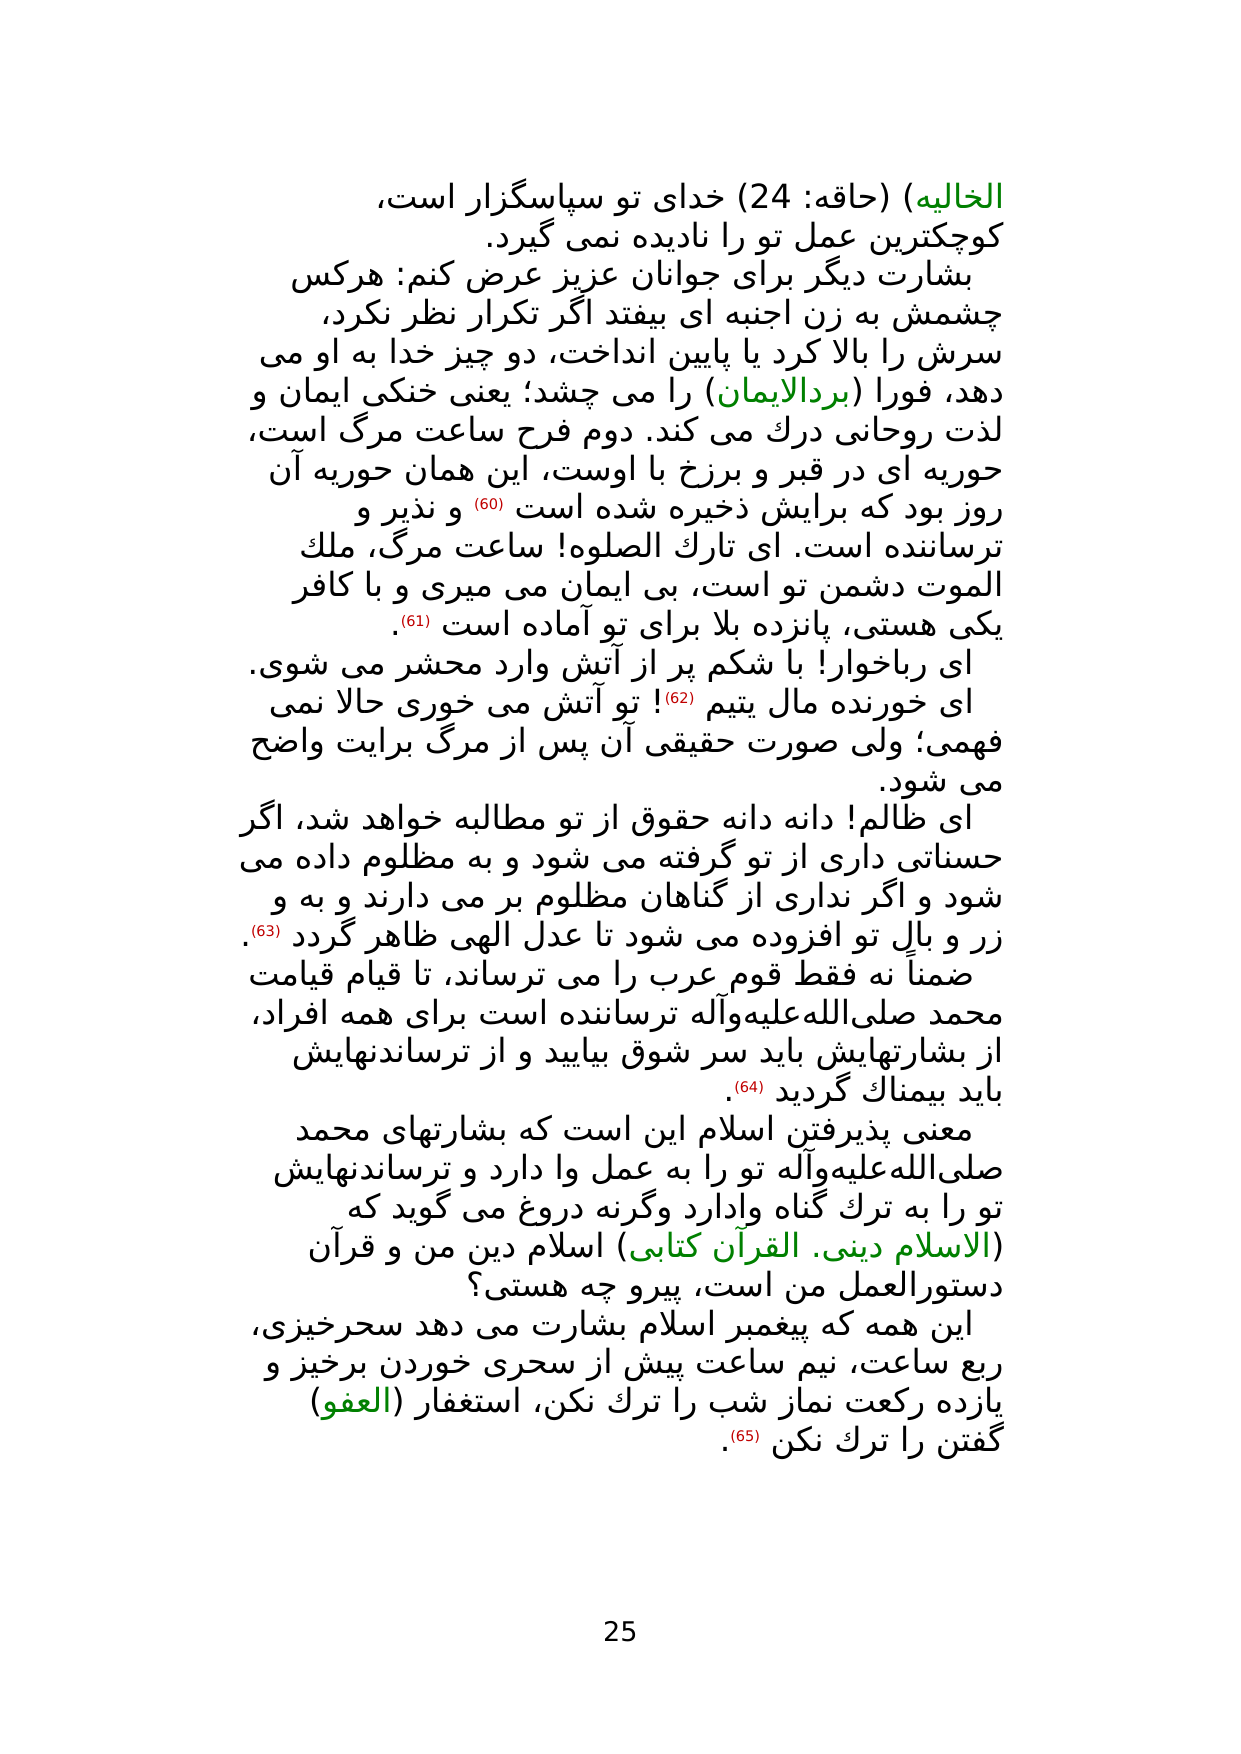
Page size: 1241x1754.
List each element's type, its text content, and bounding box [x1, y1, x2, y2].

text این همه كه پیغمبر اسلام بشارت مى دهد سحرخیزى، ربع ساعت، نیم ساعت پیش از سحرى خوردن برخیز و یازده ركعت نماز شب را ترك نكن، استغفار (العفو) گفتن را ترك نكن (65). [236, 1304, 1004, 1459]
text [236, 177, 1004, 255]
text بشارت دیگر براى جوانان عزیز عرض كنم: هركس چشمش به زن اجنبه اى بیفتد اگر تكرار نظر نكرد، سرش را بالا كرد یا پایین انداخت، دو چیز خدا به او مى دهد، فورا (بردالایمان) را مى چشد؛ یعنى خنكى ایمان و لذت روحانى درك مى كند. دوم فرح ساعت مرگ است، حوریه اى در قبر و برزخ با اوست، این همان حوریه آن روز بود كه برایش ذخیره شده است (60) و نذیر و ترساننده است. اى تارك الصلوه! ساعت مرگ، ملك الموت دشمن تو است، بى ایمان مى میرى و با كافر یكى هستى، پانزده بلا براى تو آماده است (61). [236, 255, 1004, 643]
text اى ظالم! دانه دانه حقوق از تو مطالبه خواهد شد، اگر حسناتى دارى از تو گرفته مى شود و به مظلوم داده مى شود و اگر ندارى از گناهان مظلوم بر مى دارند و به و زر و بال تو افزوده مى شود تا عدل الهى ظاهر گردد (63). [236, 799, 1004, 954]
text ضمناً نه فقط قوم عرب را مى ترساند، تا قیام قیامت محمد صلى‌الله‌عليه‌وآله ترساننده است براى همه افراد، از بشارتهایش باید سر شوق بیایید و از ترساندنهایش باید بیمناك گردید (64). [236, 954, 1004, 1110]
text اى خورنده مال یتیم (62)! تو آتش مى خورى حالا نمى فهمى؛ ولى صورت حقیقى آن پس از مرگ برایت واضح مى شود. [236, 682, 1004, 799]
text معنى پذیرفتن اسلام این است كه بشارتهاى محمد صلى‌الله‌عليه‌وآله تو را به عمل وا دارد و ترساندنهایش تو را به ترك گناه وادارد وگرنه دروغ مى گوید كه (الاسلام دینى. القرآن كتابى) اسلام دین من و قرآن دستورالعمل من است، پیرو چه هستى؟ [236, 1110, 1004, 1304]
text اى رباخوار! با شكم پر از آتش وارد محشر مى شوى. [236, 643, 1004, 682]
